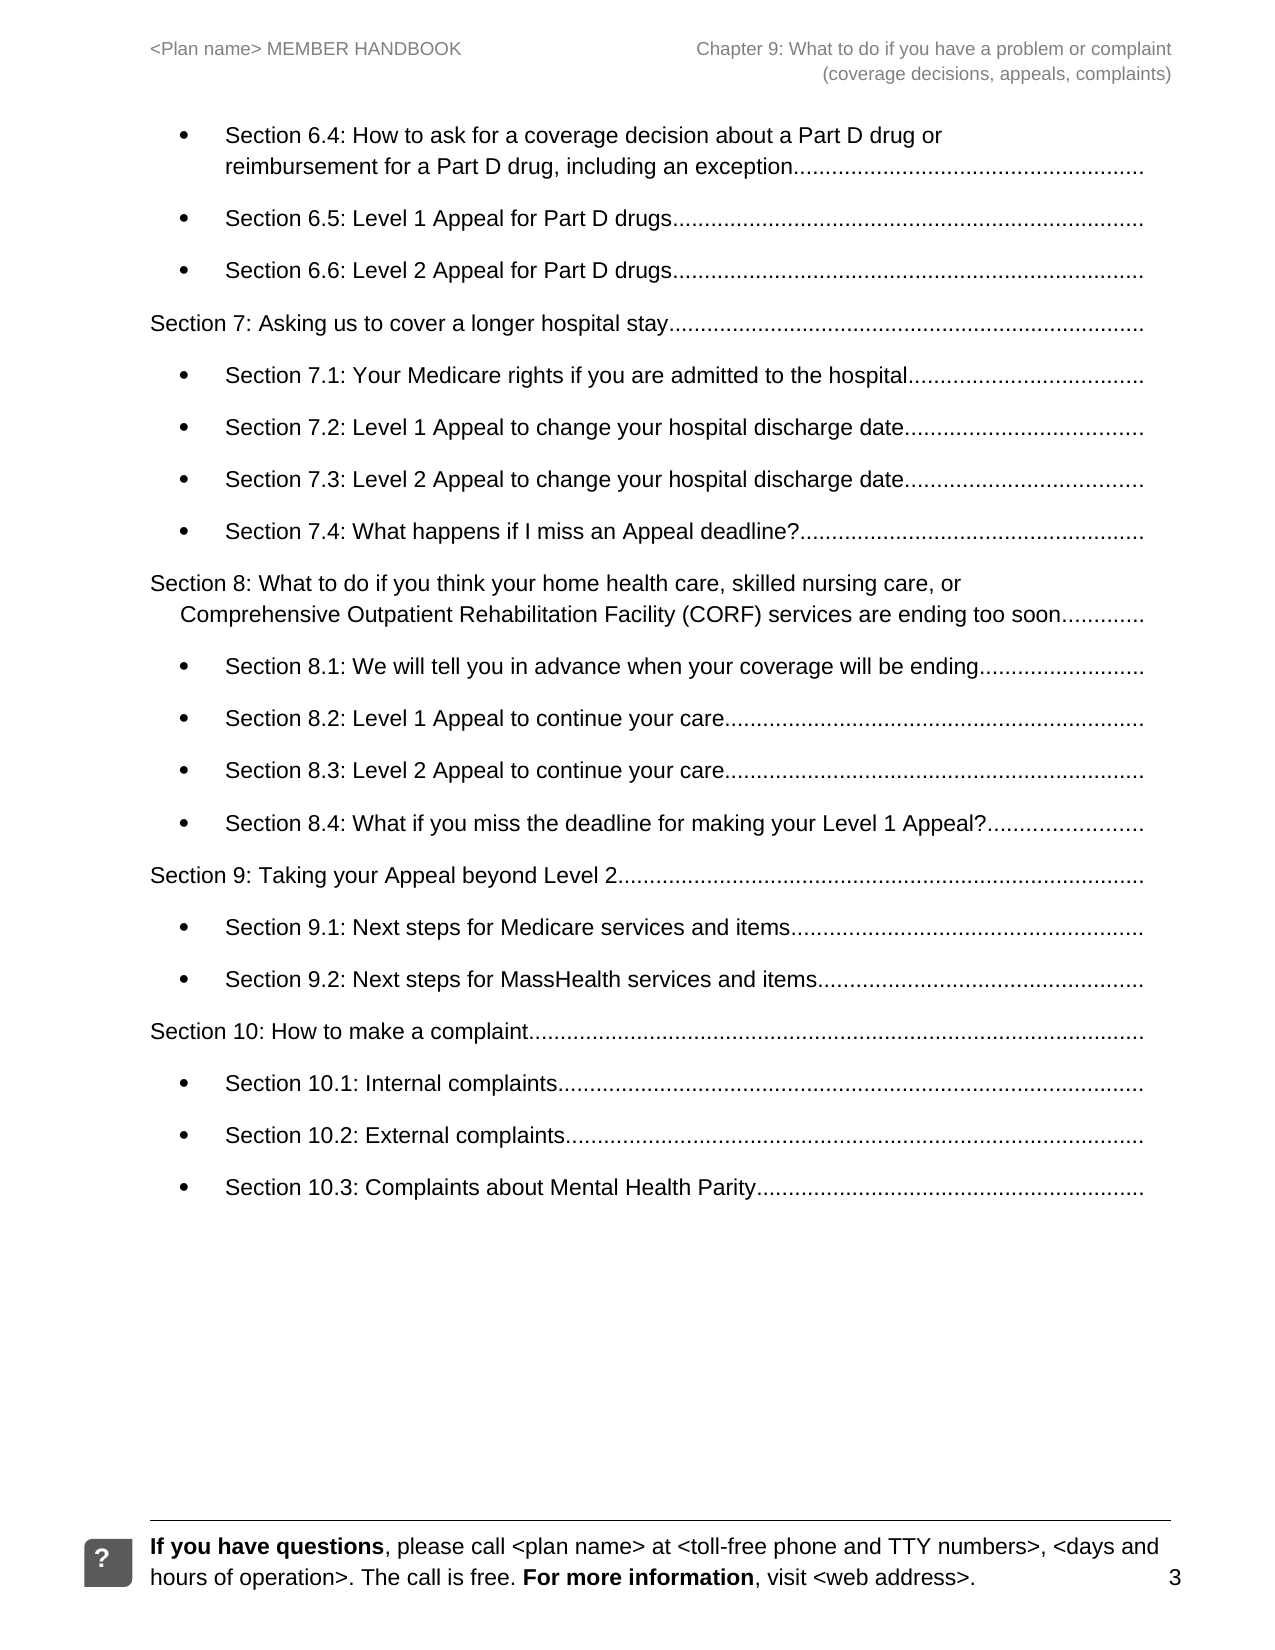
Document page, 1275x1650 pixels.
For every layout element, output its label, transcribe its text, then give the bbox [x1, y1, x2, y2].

text Section 7: Asking us to cover a longer hospital stay 35 [150, 306, 1096, 337]
text Section 9: Taking your Appeal beyond Level 2 47 [150, 858, 1096, 889]
text  Section 9.1: Next steps for Medicare services and items 47 [180, 910, 1096, 941]
text Section 8: What to do if you think your home health care, skilled nursing care, or Comprehensive Outpatient Rehabilitation Facility (CORF) services are ending too soon 41 [150, 566, 1096, 629]
text  Section 8.2: Level 1 Appeal to continue your care 41 [180, 702, 1096, 733]
text  Section 8.3: Level 2 Appeal to continue your care 44 [180, 754, 1096, 785]
text  Section 8.1: We will tell you in advance when your coverage will be ending 41 [180, 650, 1096, 681]
text  Section 10.2: External complaints 50 [180, 1118, 1096, 1150]
text  Section 6.6: Level 2 Appeal for Part D drugs 33 [180, 254, 1096, 285]
text Section 10: How to make a complaint 48 [150, 1014, 1096, 1046]
text  Section 7.4: What happens if I miss an Appeal deadline? 39 [180, 514, 1096, 546]
text  Section 7.1: Your Medicare rights if you are admitted to the hospital 35 [180, 358, 1096, 389]
text  Section 10.1: Internal complaints 49 [180, 1066, 1096, 1098]
text  Section 6.4: How to ask for a coverage decision about a Part D drug or reimbursement for a Part D drug, including an exception 28 [180, 118, 1096, 181]
text  Section 7.2: Level 1 Appeal to change your hospital discharge date 36 [180, 410, 1096, 441]
text  Section 6.5: Level 1 Appeal for Part D drugs 31 [180, 202, 1096, 233]
text  Section 10.3: Complaints about Mental Health Parity 51 [180, 1171, 1096, 1202]
text  Section 9.2: Next steps for MassHealth services and items 47 [180, 962, 1096, 993]
text  Section 7.3: Level 2 Appeal to change your hospital discharge date 38 [180, 462, 1096, 493]
text  Section 8.4: What if you miss the deadline for making your Level 1 Appeal? 45 [180, 806, 1096, 837]
